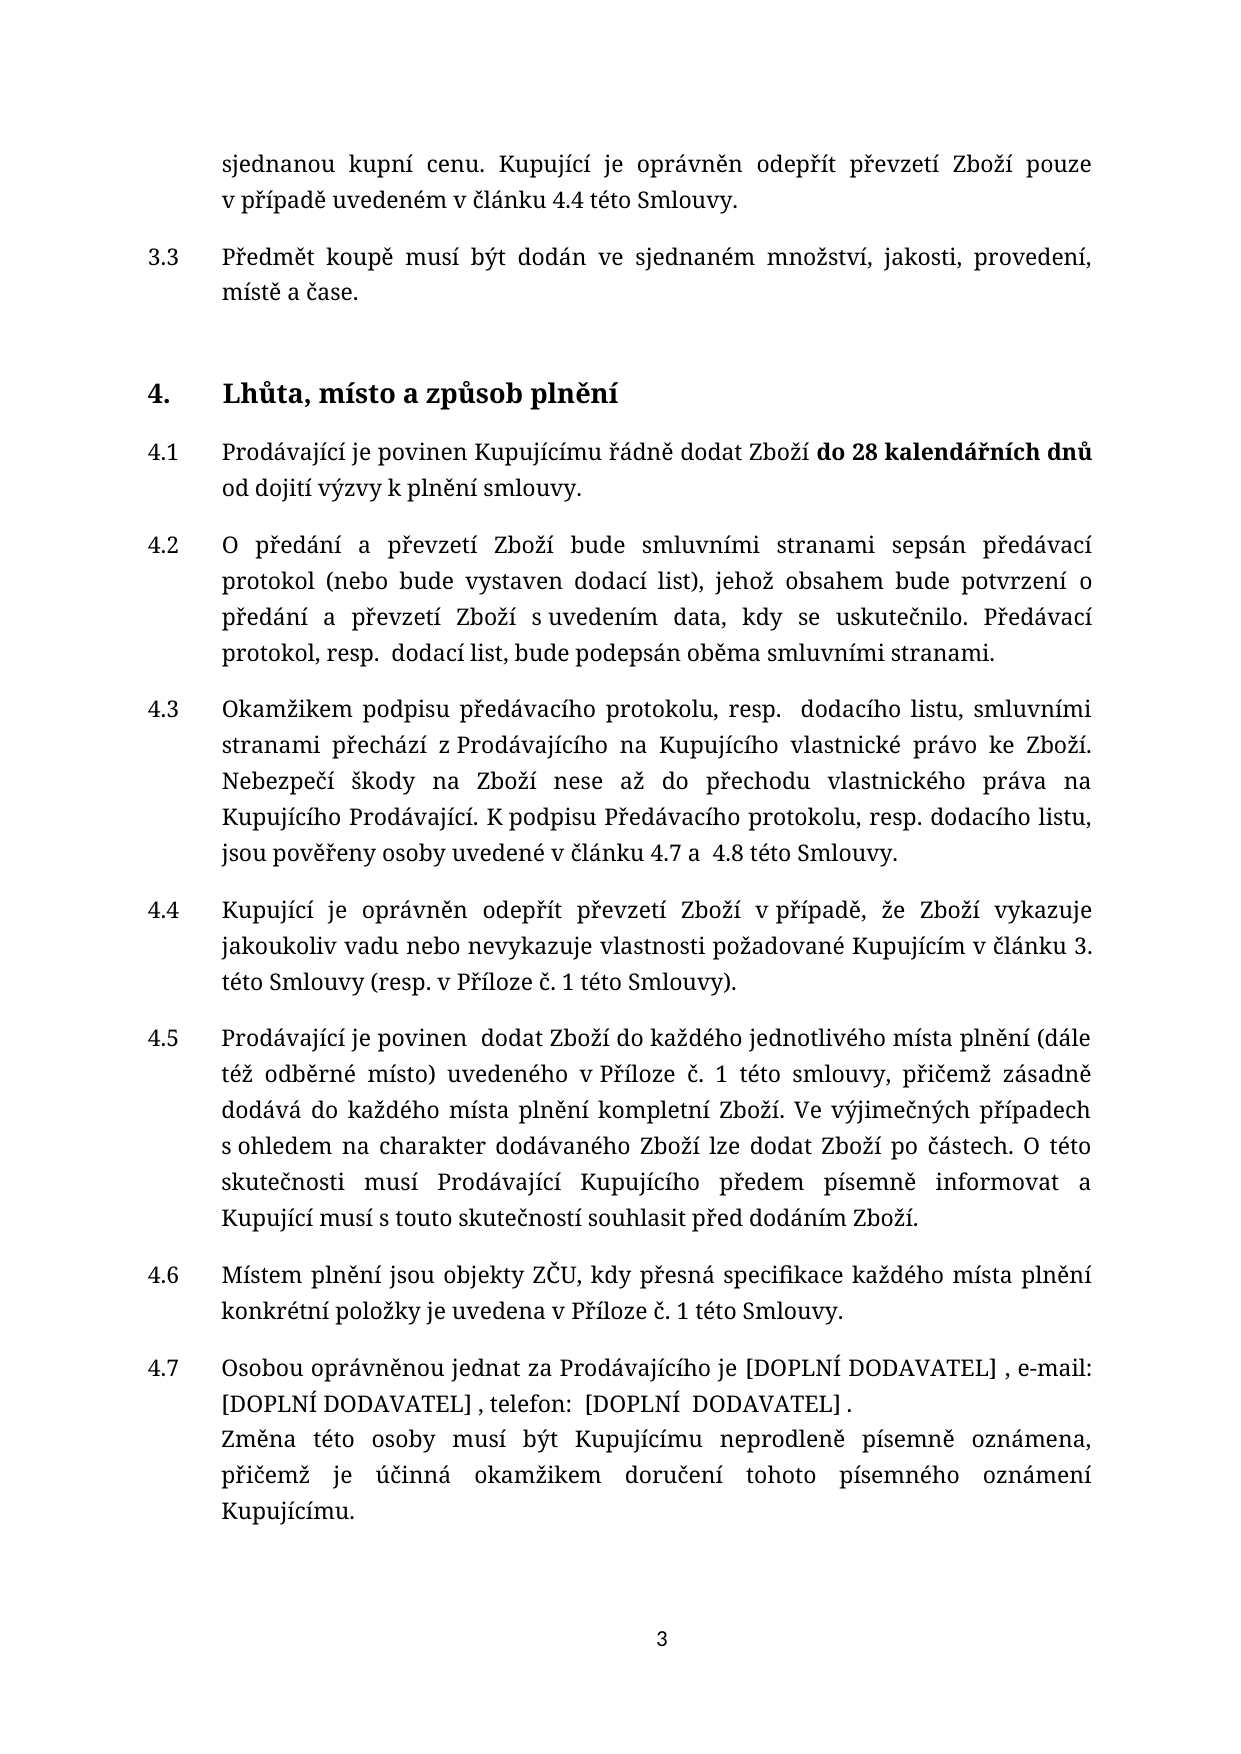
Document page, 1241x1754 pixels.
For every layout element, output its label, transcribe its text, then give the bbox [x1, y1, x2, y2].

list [148, 148, 1092, 215]
list Okamžikem podpisu předávacího protokolu, resp. dodacího listu, smluvními stranami přechází z Prodávajícího na Kupujícího vlastnické právo ke Zboží. Nebezpečí škody na Zboží nese až do přechodu vlastnického práva na Kupujícího Prodávající. K podpisu Předávacího protokolu, resp. dodacího listu, jsou pověřeny osoby uvedené v článku 4.7 a 4.8 této Smlouvy. [148, 693, 1092, 868]
text Změna této osoby musí být Kupujícímu neprodleně písemně oznámena, přičemž je účinná okamžikem doručení tohoto písemného oznámení Kupujícímu. [148, 1423, 1092, 1527]
list Lhůta, místo a způsob plnění [148, 375, 1092, 412]
list O předání a převzetí Zboží bude smluvními stranami sepsán předávací protokol (nebo bude vystaven dodací list), jehož obsahem bude potvrzení o předání a převzetí Zboží s uvedením data, kdy se uskutečnilo. Předávací protokol, resp. dodací list, bude podepsán oběma smluvními stranami. [148, 529, 1092, 668]
list Předmět koupě musí být dodán ve sjednaném množství, jakosti, provedení, místě a čase. [148, 240, 1092, 308]
list Prodávající je povinen Kupujícímu řádně dodat Zboží do 28 kalendářních dnů od dojití výzvy k plnění smlouvy. [148, 436, 1092, 503]
list Osobou oprávněnou jednat za Prodávajícího je [DOPLNÍ DODAVATEL] , e-mail: [DOPLNÍ DODAVATEL] , telefon: [DOPLNÍ DODAVATEL] . [148, 1352, 1092, 1419]
list Kupující je oprávněn odepřít převzetí Zboží v případě, že Zboží vykazuje jakoukoliv vadu nebo nevykazuje vlastnosti požadované Kupujícím v článku 3. této Smlouvy (resp. v Příloze č. 1 této Smlouvy). [148, 894, 1092, 997]
list Prodávající je povinen dodat Zboží do každého jednotlivého místa plnění (dále též odběrné místo) uvedeného v Příloze č. 1 této smlouvy, přičemž zásadně dodává do každého místa plnění kompletní Zboží. Ve výjimečných případech s ohledem na charakter dodávaného Zboží lze dodat Zboží po částech. O této skutečnosti musí Prodávající Kupujícího předem písemně informovat a Kupující musí s touto skutečností souhlasit před dodáním Zboží. [148, 1022, 1092, 1233]
list Místem plnění jsou objekty ZČU, kdy přesná specifikace každého místa plnění konkrétní položky je uvedena v Příloze č. 1 této Smlouvy. [148, 1259, 1092, 1326]
